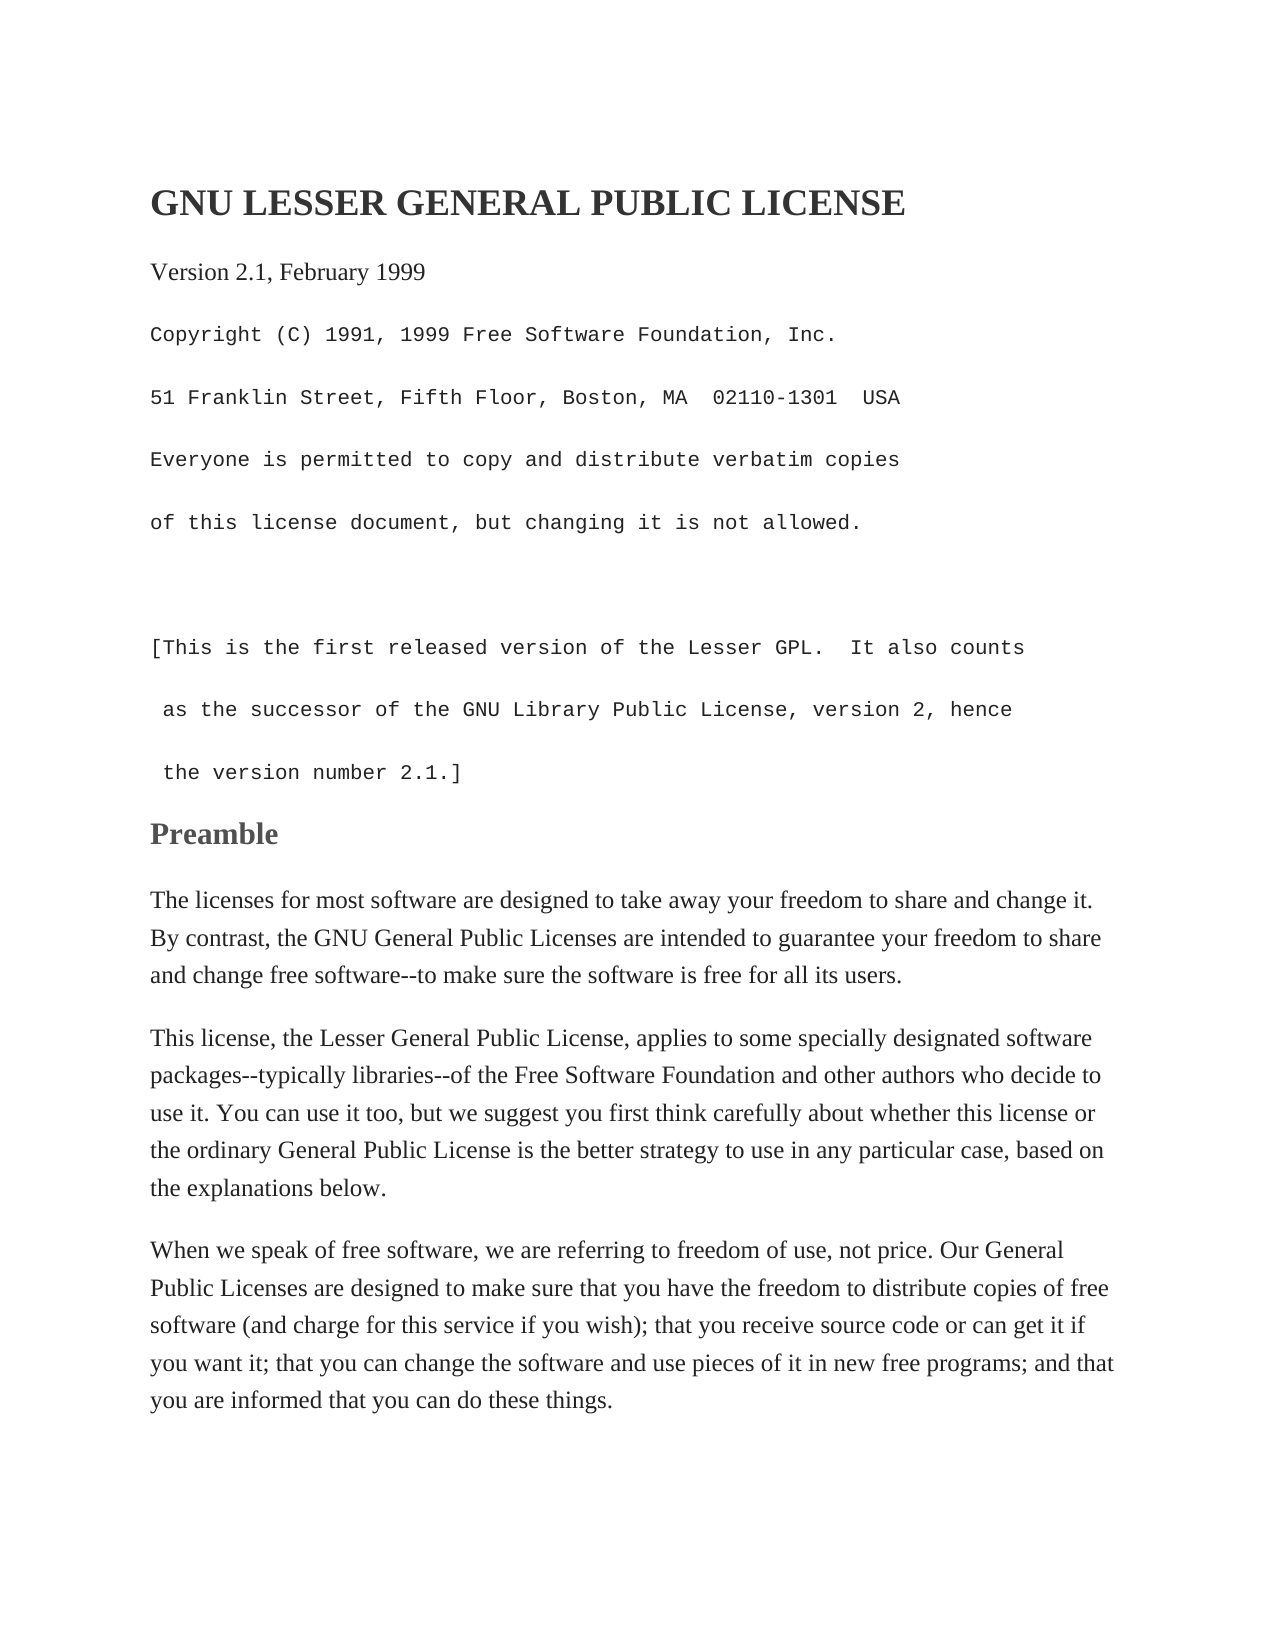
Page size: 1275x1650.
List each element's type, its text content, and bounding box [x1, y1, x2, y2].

text Preamble [150, 816, 1125, 852]
text Copyright (C) 1991, 1999 Free Software Foundation, Inc. [150, 311, 1125, 348]
text The licenses for most software are designed to take away your freedom to share and change it. By contrast, the GNU General Public Licenses are intended to guarantee your freedom to share and change free software--to make sure the software is free for all its users. [150, 877, 1125, 989]
text [This is the first released version of the Lesser GPL. It also counts [150, 623, 1125, 661]
text When we speak of free software, we are referring to freedom of use, not price. Our General Public Licenses are designed to make sure that you have the freedom to distribute copies of free software (and charge for this service if you wish); that you receive source code or can get it if you want it; that you can change the software and use pieces of it in new free programs; and that you are informed that you can do these things. [150, 1227, 1125, 1414]
text Version 2.1, February 1999 [150, 248, 1125, 286]
text as the successor of the GNU Library Public License, version 2, hence [150, 686, 1125, 723]
text of this license document, but changing it is not allowed. [150, 498, 1125, 536]
text GNU LESSER GENERAL PUBLIC LICENSE [150, 180, 1125, 223]
text the version number 2.1.] [150, 748, 1125, 786]
text 51 Franklin Street, Fifth Floor, Boston, MA 02110-1301 USA [150, 373, 1125, 411]
text This license, the Lesser General Public License, applies to some specially designated software packages--typically libraries--of the Free Software Foundation and other authors who decide to use it. You can use it too, but we suggest you first think carefully about whether this license or the ordinary General Public License is the better strategy to use in any particular case, based on the explanations below. [150, 1014, 1125, 1202]
text Everyone is permitted to copy and distribute verbatim copies [150, 436, 1125, 473]
